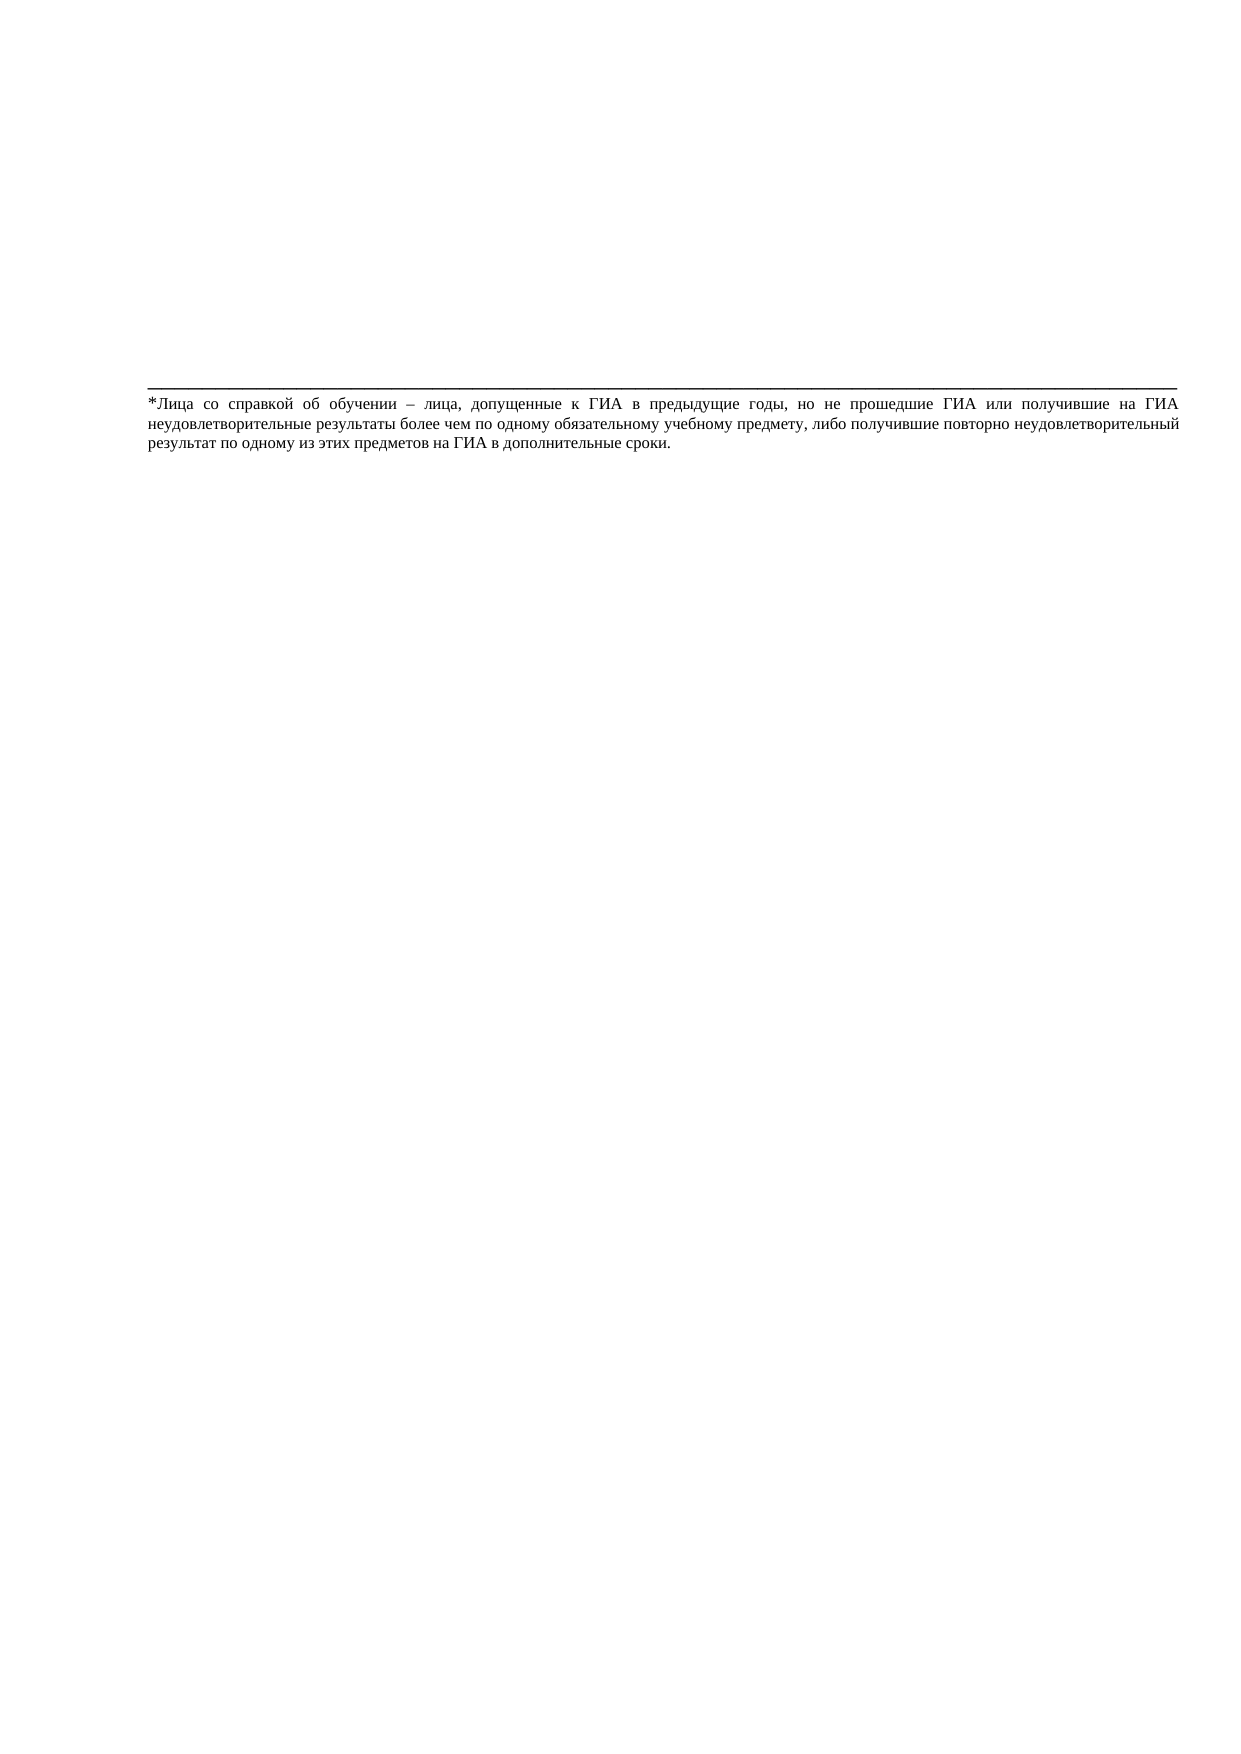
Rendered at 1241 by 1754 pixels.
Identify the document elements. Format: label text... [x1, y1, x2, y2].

text *Лица со справкой об обучении – лица, допущенные к ГИА в предыдущие годы, но не прошедшие ГИА или получившие на ГИА неудовлетворительные результаты более чем по одному обязательному учебному предмету, либо получившие повторно неудовлетворительный результат по одному из этих предметов на ГИА в дополнительные сроки. [148, 392, 1181, 452]
text ____________________________________________________________________________ [148, 361, 1181, 392]
